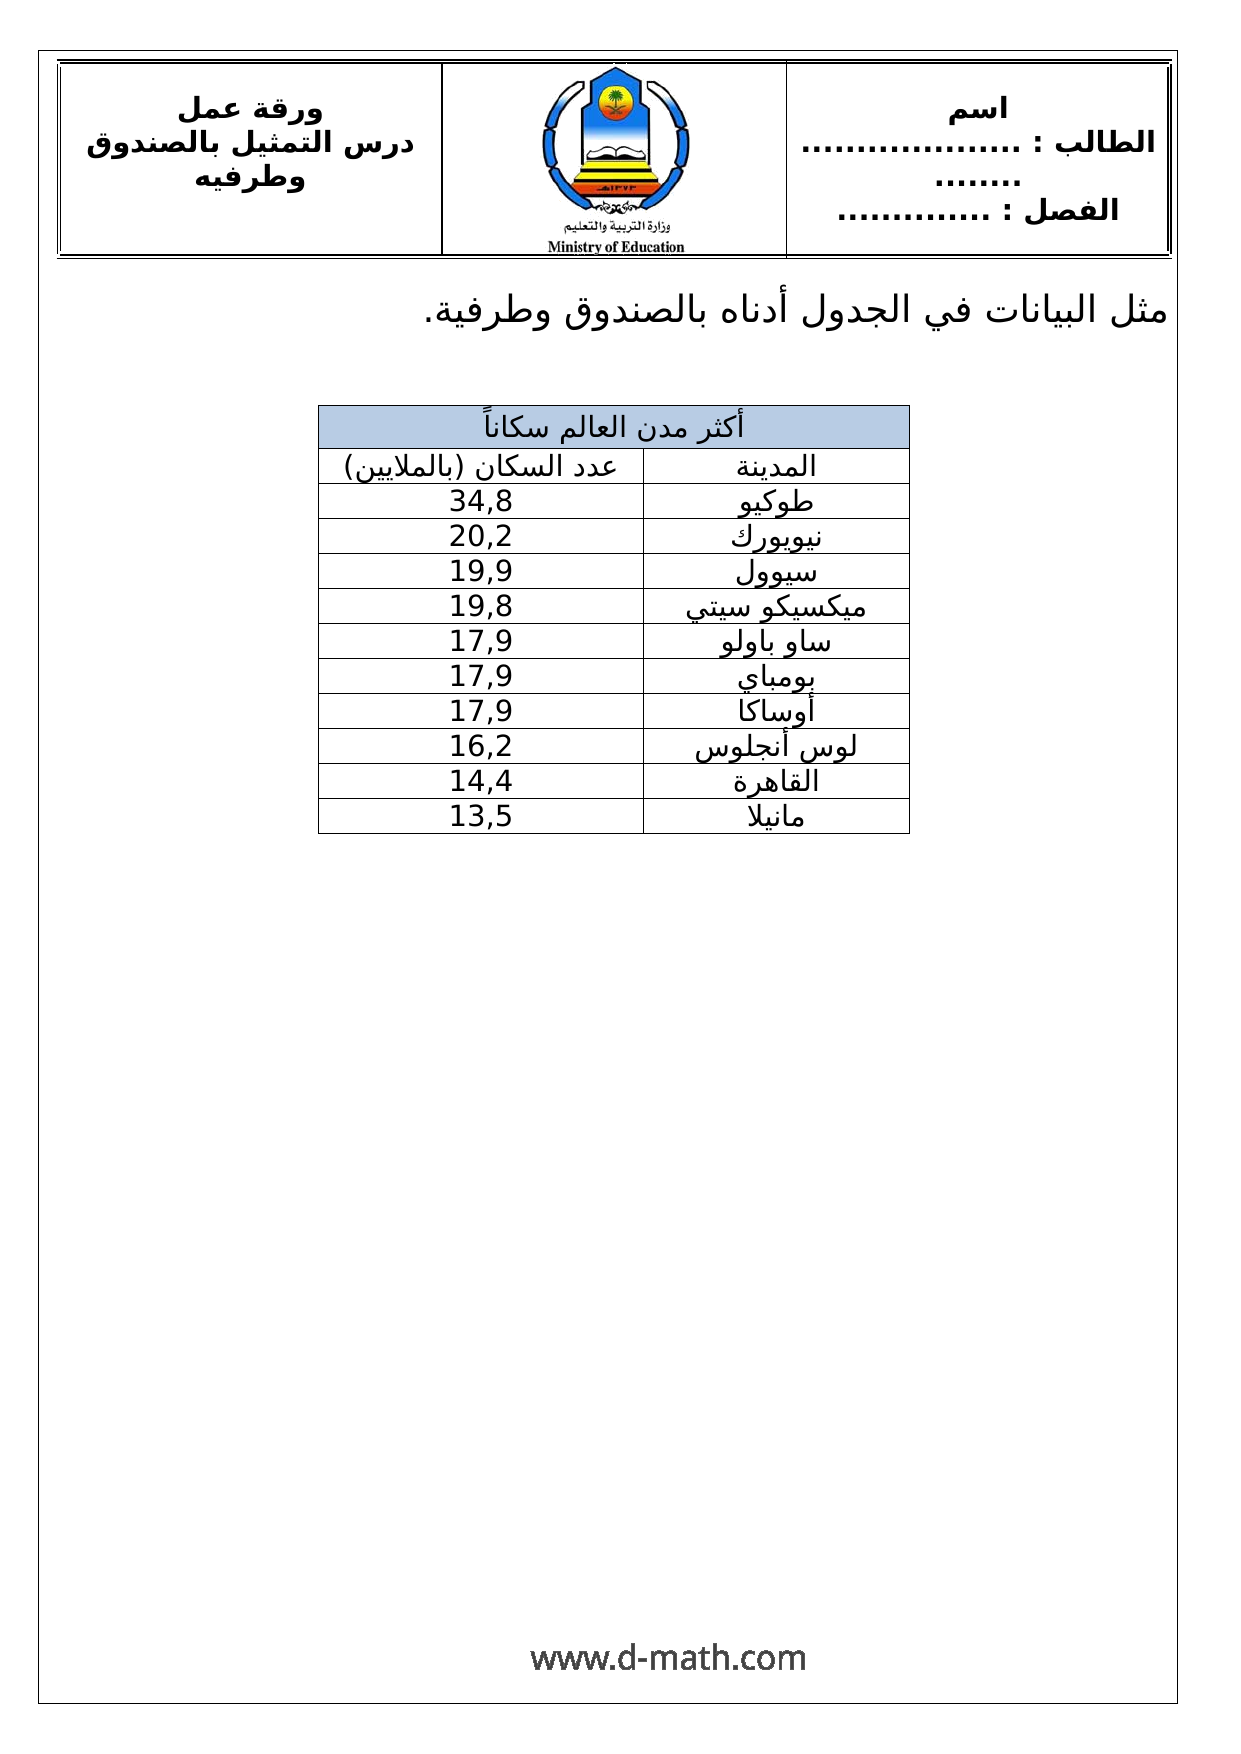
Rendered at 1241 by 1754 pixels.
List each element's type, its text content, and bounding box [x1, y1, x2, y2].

table_cell 19,9 [319, 554, 643, 588]
table_header [443, 64, 536, 254]
table_cell 13,5 [319, 799, 643, 833]
table_cell 17,9 [319, 694, 643, 728]
picture [536, 63, 692, 255]
table_cell 34,8 [319, 484, 643, 518]
table_cell 19,8 [319, 589, 643, 623]
table_cell سيوول [644, 554, 909, 588]
table_header [692, 64, 786, 254]
table_cell 16,2 [319, 729, 643, 763]
table_header ورقة عمل درس التمثيل بالصندوق وطرفيه [59, 63, 441, 254]
table_cell نيويورك [644, 519, 909, 553]
table_cell بومباي [644, 659, 909, 693]
table_cell ساو باولو [644, 624, 909, 658]
table_cell 17,9 [319, 624, 643, 658]
table_cell المدينة [644, 449, 909, 483]
table_cell 14,4 [319, 764, 643, 798]
text مثل البيانات في الجدول أدناه بالصندوق وطرفية. [59, 288, 1169, 331]
table_cell عدد السكان (بالملايين) [319, 449, 643, 483]
table_cell أوساكا [644, 694, 909, 728]
table_cell 17,9 [319, 659, 643, 693]
table_cell لوس أنجلوس [644, 729, 909, 763]
table_cell طوكيو [644, 484, 909, 518]
table_header أكثر مدن العالم سكاناً [319, 406, 909, 448]
table_cell مانيلا [644, 799, 909, 833]
table_cell ميكسيكو سيتي [644, 589, 909, 623]
table_header اسم الطالب : ............................ الفصل : .............. [787, 64, 1169, 254]
table_cell 20,2 [319, 519, 643, 553]
table_cell القاهرة [644, 764, 909, 798]
